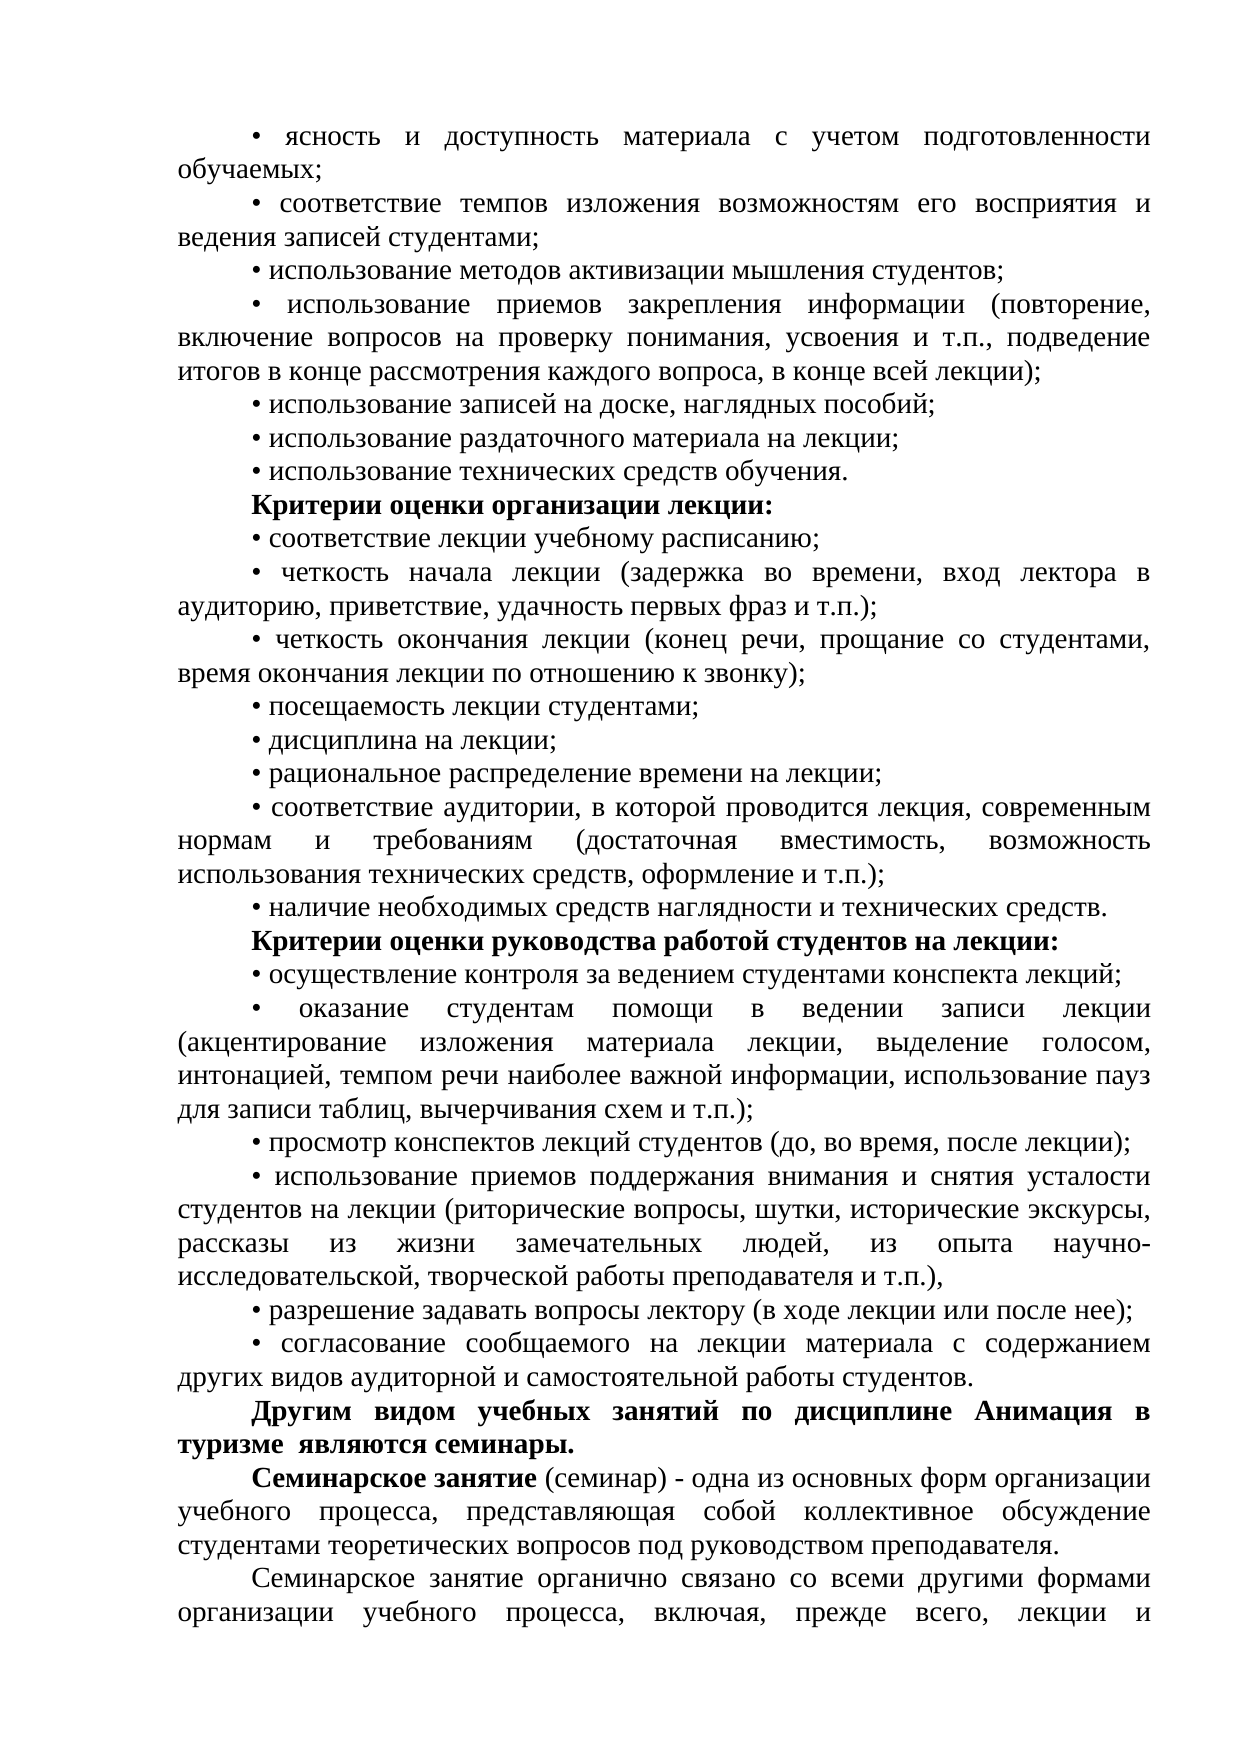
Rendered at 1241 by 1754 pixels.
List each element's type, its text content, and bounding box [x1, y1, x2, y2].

text • наличие необходимых средств наглядности и технических средств. [177, 889, 1152, 923]
text Семинарское занятие (семинар) - одна из основных форм организации учебного процесса, представляющая собой коллективное обсуждение студентами теоретических вопросов под руководством преподавателя. [177, 1460, 1152, 1560]
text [177, 1560, 1152, 1627]
text • просмотр конспектов лекций студентов (до, во время, после лекции); [177, 1124, 1152, 1158]
text • ясность и доступность материала с учетом подготовленности обучаемых; [177, 118, 1152, 185]
text • четкость окончания лекции (конец речи, прощание со студентами, время окончания лекции по отношению к звонку); [177, 621, 1152, 688]
text • использование технических средств обучения. [177, 453, 1152, 487]
text • осуществление контроля за ведением студентами конспекта лекций; [177, 957, 1152, 990]
text • четкость начала лекции (задержка во времени, вход лектора в аудиторию, приветствие, удачность первых фраз и т.п.); [177, 554, 1152, 621]
text • использование приемов закрепления информации (повторение, включение вопросов на проверку понимания, усвоения и т.п., подведение итогов в конце рассмотрения каждого вопроса, в конце всей лекции); [177, 286, 1152, 386]
text Критерии оценки руководства работой студентов на лекции: [177, 923, 1152, 957]
text • соответствие аудитории, в которой проводится лекция, современным нормам и требованиям (достаточная вместимость, возможность использования технических средств, оформление и т.п.); [177, 789, 1152, 889]
text • соответствие лекции учебному расписанию; [177, 521, 1152, 554]
text • разрешение задавать вопросы лектору (в ходе лекции или после нее); [177, 1292, 1152, 1326]
text • использование записей на доске, наглядных пособий; [177, 386, 1152, 420]
text • соответствие темпов изложения возможностям его восприятия и ведения записей студентами; [177, 185, 1152, 252]
text • использование методов активизации мышления студентов; [177, 252, 1152, 286]
text • согласование сообщаемого на лекции материала с содержанием других видов аудиторной и самостоятельной работы студентов. [177, 1326, 1152, 1393]
text • оказание студентам помощи в ведении записи лекции (акцентирование изложения материала лекции, выделение голосом, интонацией, темпом речи наиболее важной информации, использование пауз для записи таблиц, вычерчивания схем и т.п.); [177, 990, 1152, 1124]
text Критерии оценки организации лекции: [177, 487, 1152, 521]
text • использование приемов поддержания внимания и снятия усталости студентов на лекции (риторические вопросы, шутки, исторические экскурсы, рассказы из жизни замечательных людей, из опыта научно-исследовательской, творческой работы преподавателя и т.п.), [177, 1158, 1152, 1292]
text • дисциплина на лекции; [177, 722, 1152, 755]
text Другим видом учебных занятий по дисциплине Анимация в туризме являются семинары. [177, 1393, 1152, 1460]
text • рациональное распределение времени на лекции; [177, 755, 1152, 789]
text • посещаемость лекции студентами; [177, 688, 1152, 722]
text • использование раздаточного материала на лекции; [177, 420, 1152, 453]
